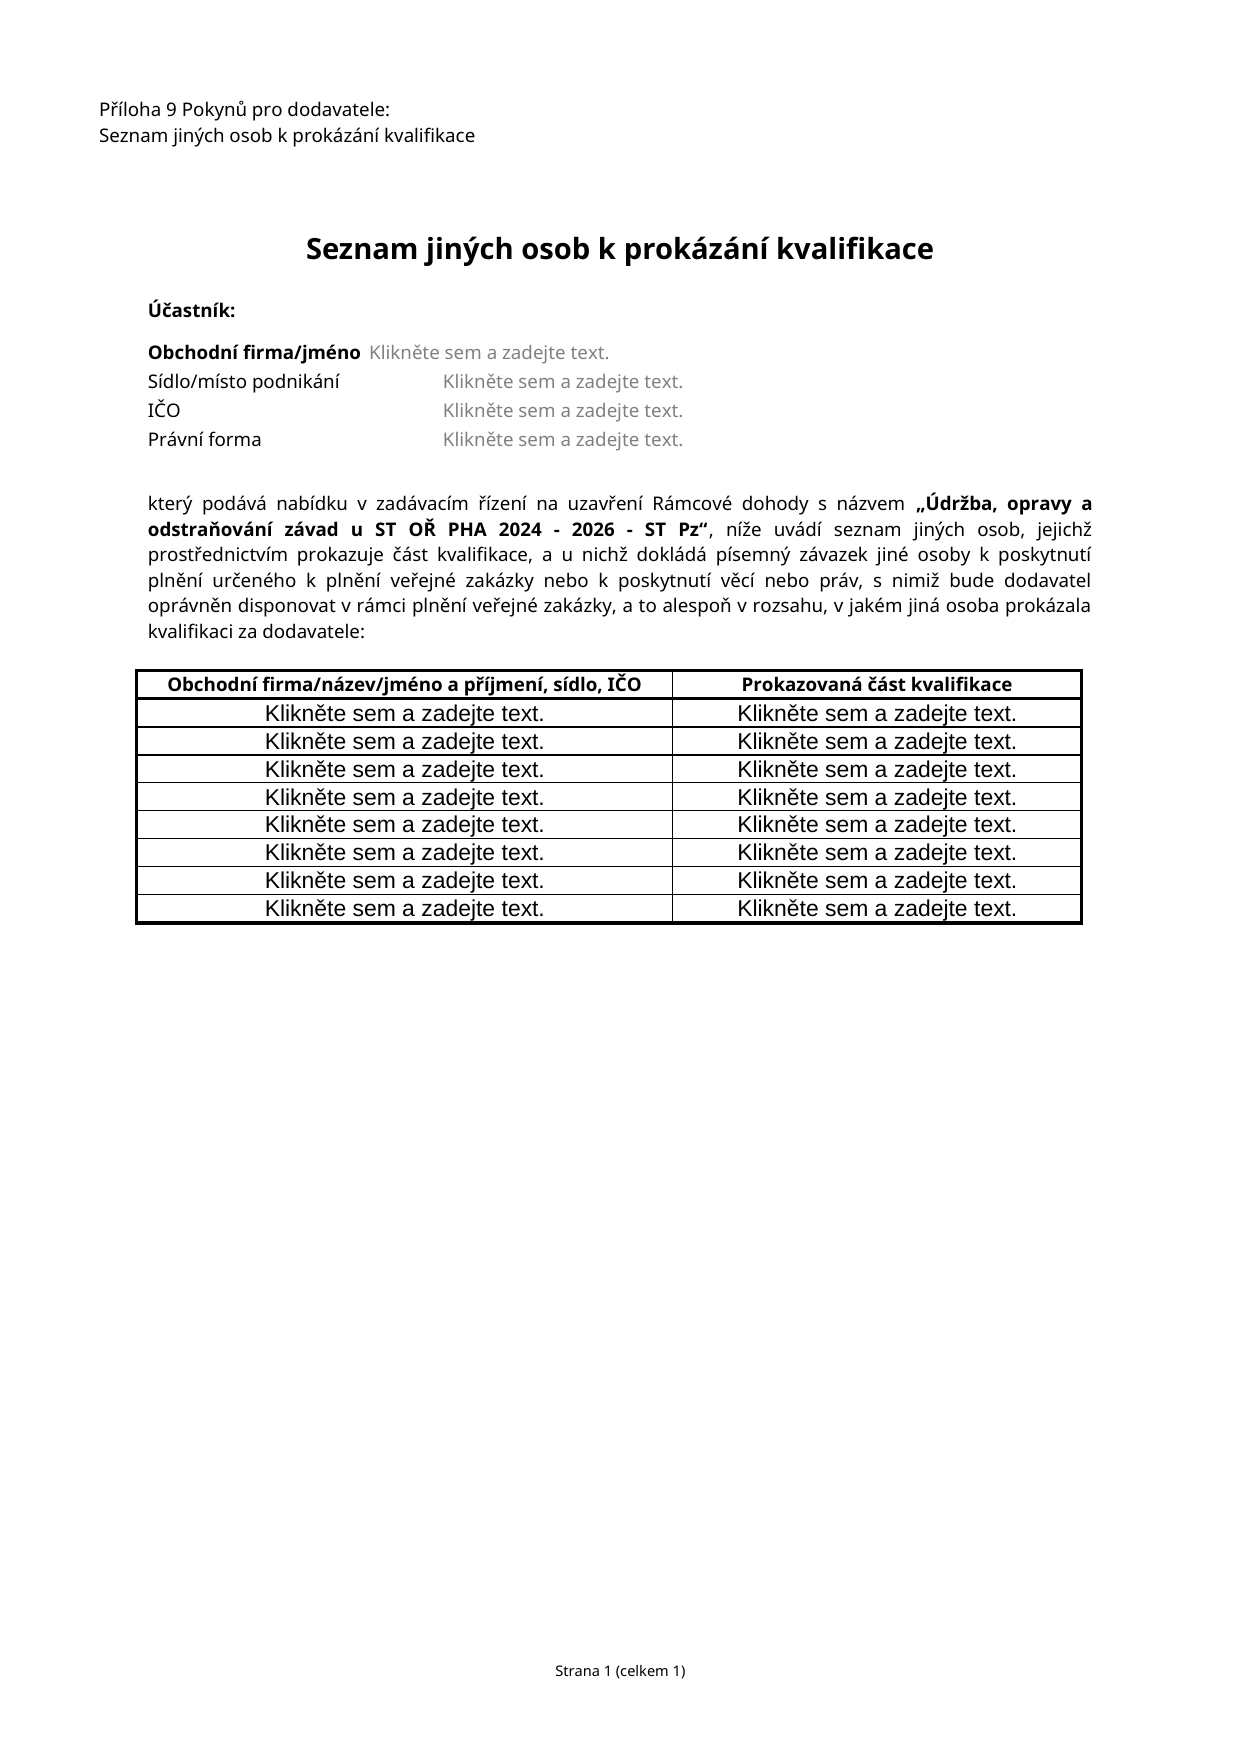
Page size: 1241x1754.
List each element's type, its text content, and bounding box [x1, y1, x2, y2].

text Sídlo/místo podnikání [148, 365, 1093, 394]
text Obchodní firma/jméno [148, 336, 1093, 365]
text Právní forma [148, 423, 1093, 452]
title Seznam jiných osob k prokázání kvalifikace [148, 228, 1093, 268]
text Účastník: [148, 293, 1093, 324]
text IČO [148, 394, 1093, 423]
table_header Obchodní firma/název/jméno a příjmení, sídlo, IČO [138, 672, 672, 697]
text který podává nabídku v zadávacím řízení na uzavření Rámcové dohody s názvem „Údržba, opravy a odstraňování závad u ST OŘ PHA 2024 - 2026 - ST Pz“, níže uvádí seznam jiných osob, jejichž prostřednictvím prokazuje část kvalifikace, a u nichž dokládá písemný závazek jiné osoby k poskytnutí plnění určeného k plnění veřejné zakázky nebo k poskytnutí věcí nebo práv, s nimiž bude dodavatel oprávněn disponovat v rámci plnění veřejné zakázky, a to alespoň v rozsahu, v jakém jiná osoba prokázala kvalifikaci za dodavatele: [148, 490, 1093, 643]
table_header Prokazovaná část kvalifikace [673, 672, 1080, 697]
